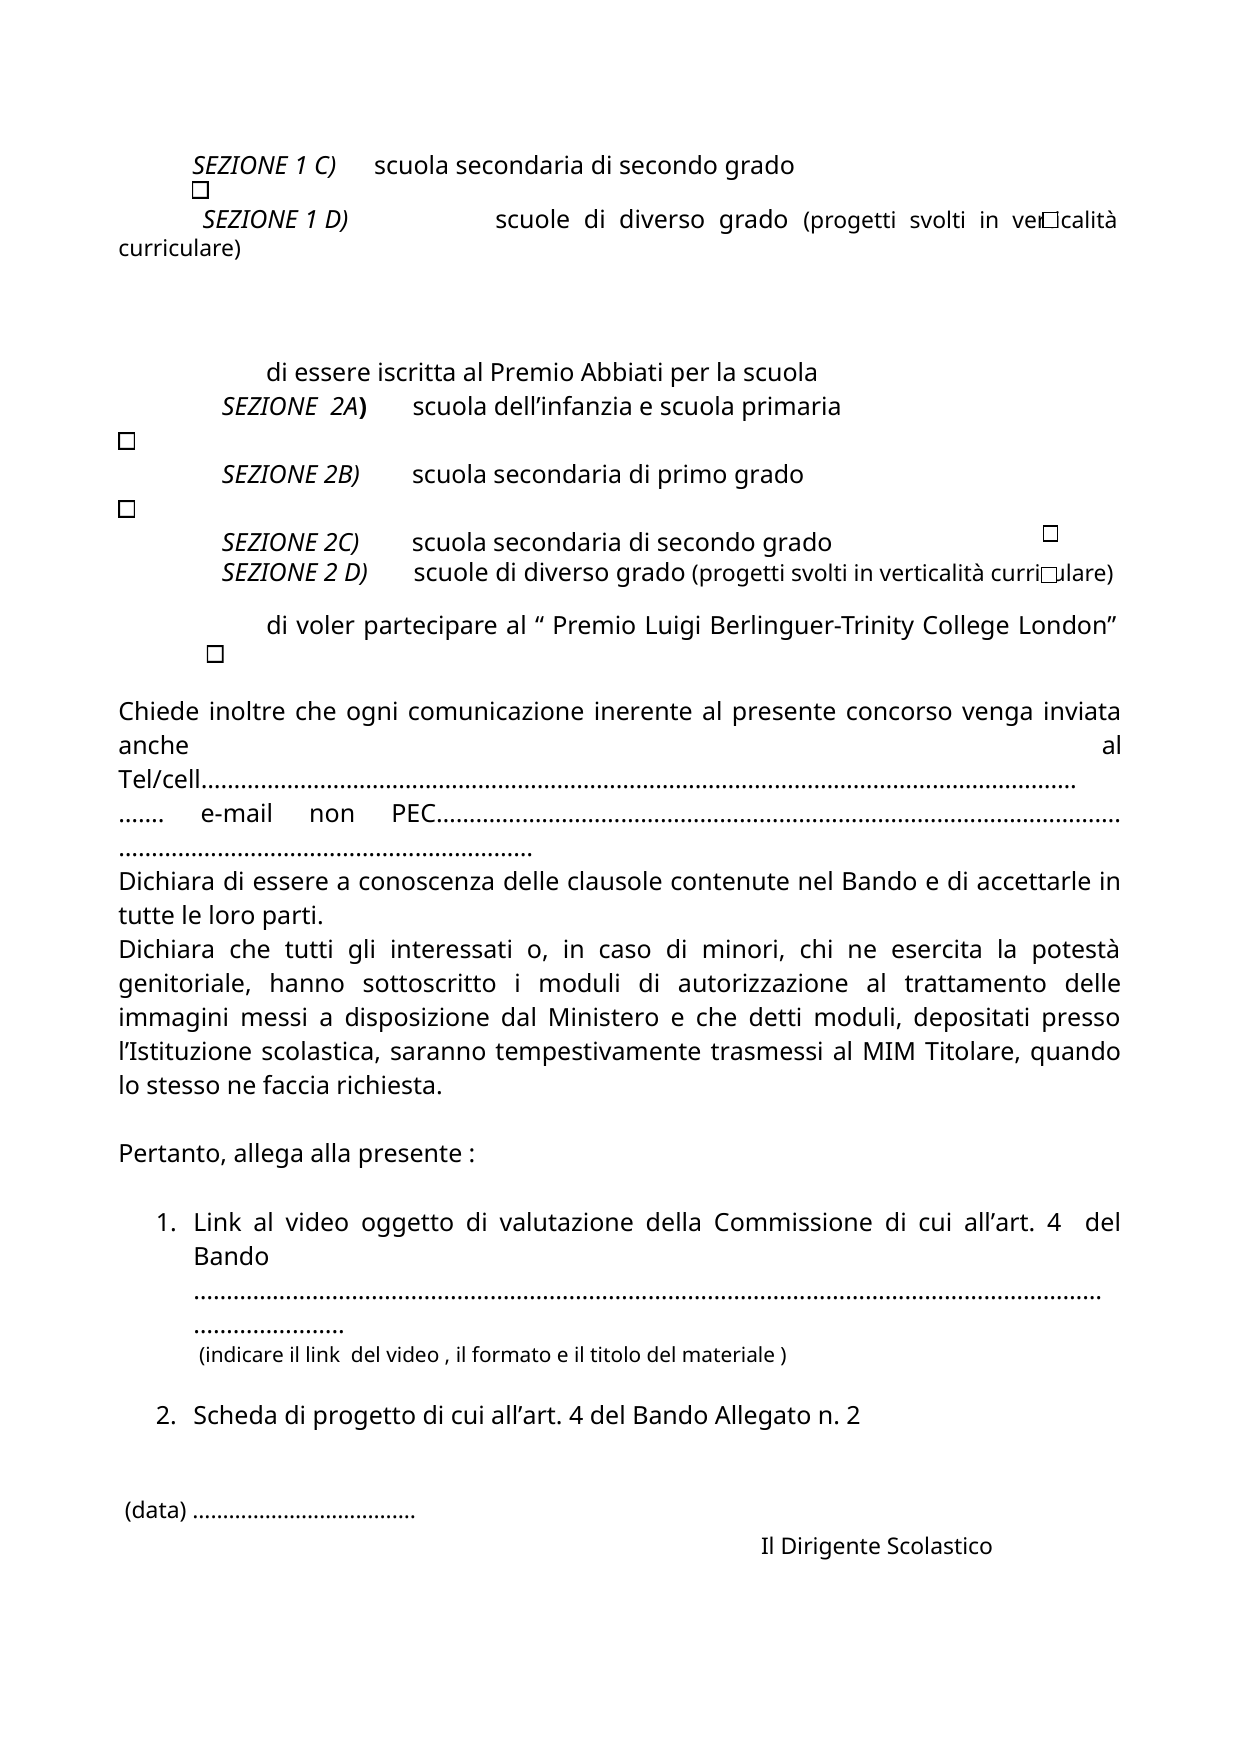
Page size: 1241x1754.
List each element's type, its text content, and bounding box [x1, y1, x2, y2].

text di essere iscritta al Premio Abbiati per la scuola [118, 355, 1122, 389]
text Chiede inoltre che ogni comunicazione inerente al presente concorso venga inviata anche al Tel/cell…………………………………………………………………………………………………………………….……. e-mail non PEC………….……………………………………………………………………………….……………………………………………………… [118, 693, 1122, 863]
list Scheda di progetto di cui all’art. 4 del Bando Allegato n. 2 [156, 1397, 1122, 1431]
text SEZIONE 2A) scuola dell’infanzia e scuola primaria [118, 389, 1122, 457]
text Pertanto, allega alla presente : [118, 1136, 1122, 1170]
list Link al video oggetto di valutazione della Commissione di cui all’art. 4 del Bando [156, 1204, 1122, 1272]
picture [206, 645, 224, 663]
text SEZIONE 1 D) scuole di diverso grado (progetti svolti in verticalità curriculare) [118, 206, 1118, 262]
text di voler partecipare al “ Premio Luigi Berlinguer-Trinity College London” [207, 612, 1118, 668]
picture [192, 181, 209, 199]
text SEZIONE 2C) scuola secondaria di secondo grado [118, 525, 1122, 559]
picture [118, 500, 135, 518]
text SEZIONE 2 D) scuole di diverso grado (progetti svolti in verticalità curriculare) [118, 559, 1118, 587]
text (indicare il link del video , il formato e il titolo del materiale ) [156, 1340, 1122, 1369]
text Dichiara che tutti gli interessati o, in caso di minori, chi ne esercita la potestà genitoriale, hanno sottoscritto i moduli di autorizzazione al trattamento delle immagini messi a disposizione dal Ministero e che detti moduli, depositati presso l’Istituzione scolastica, saranno tempestivamente trasmessi al MIM Titolare, quando lo stesso ne faccia richiesta. [118, 932, 1122, 1102]
text (data) ………………………………. [118, 1494, 1122, 1525]
text Il Dirigente Scolastico [118, 1530, 1122, 1561]
text Dichiara di essere a conoscenza delle clausole contenute nel Bando e di accettarle in tutte le loro parti. [118, 863, 1122, 932]
text SEZIONE 1 C) scuola secondaria di secondo grado [192, 148, 1122, 206]
picture [118, 432, 135, 450]
text SEZIONE 2B) scuola secondaria di primo grado [118, 457, 1122, 525]
list …………………………………………………………………………………………………………………………………………….. [193, 1272, 1122, 1340]
